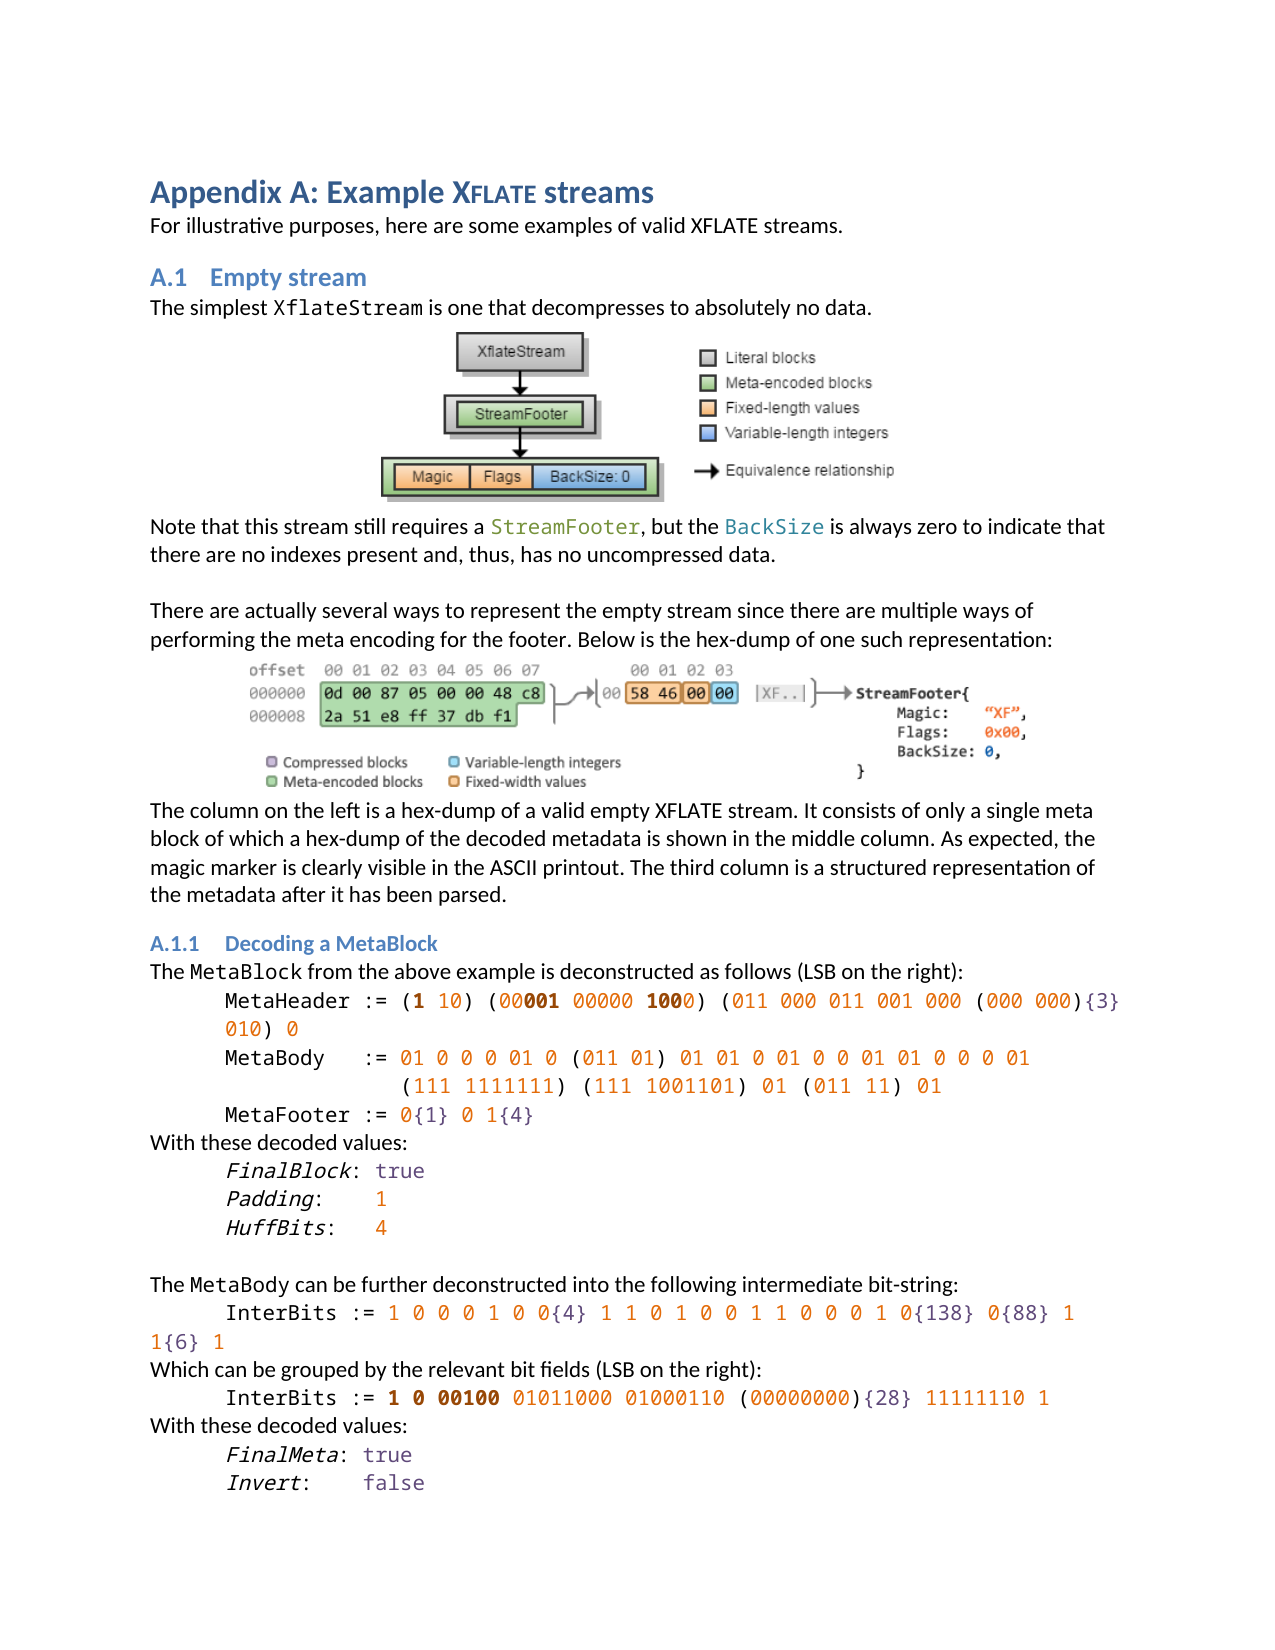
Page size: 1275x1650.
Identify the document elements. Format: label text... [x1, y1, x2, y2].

text FinalMeta: true [150, 1440, 1125, 1468]
text With these decoded values: [150, 1128, 1125, 1156]
text (111 1111111) (111 1001101) 01 (011 11) 01 [225, 1071, 1125, 1100]
text MetaHeader := (1 10) (00001 00000 1000) (011 000 011 001 000 (000 000){3} 010) 0 [225, 986, 1125, 1043]
text InterBits := 1 0 0 0 1 0 0{4} 1 1 0 1 0 0 1 1 0 0 0 1 0{138} 0{88} 1 1{6} 1 [150, 1298, 1125, 1355]
text The MetaBlock from the above example is deconstructed as follows (LSB on the right): [150, 957, 1125, 986]
text FinalBlock: true [150, 1156, 1125, 1184]
text The simplest XflateStream is one that decompresses to absolutely no data. [150, 293, 1125, 322]
text Note that this stream still requires a StreamFooter, but the BackSize is always zero to indicate that there are no indexes present and, thus, has no uncompressed data. [150, 512, 1125, 569]
text MetaFooter := 0{1} 0 1{4} [225, 1100, 1125, 1128]
text With these decoded values: [150, 1412, 1125, 1440]
text InterBits := 1 0 00100 01011000 01000110 (00000000){28} 11111110 1 [150, 1383, 1125, 1412]
subtitle Empty stream [150, 260, 1125, 293]
text HuffBits: 4 [150, 1213, 1125, 1241]
text Which can be grouped by the relevant bit fields (LSB on the right): [150, 1355, 1125, 1383]
text The column on the left is a hex-dump of a valid empty XFLATE stream. It consists of only a single meta block of which a hex-dump of the decoded metadata is shown in the middle column. As expected, the magic marker is clearly visible in the ASCII printout. The third column is a structured representation of the metadata after it has been parsed. [150, 797, 1125, 909]
picture [381, 332, 894, 502]
text There are actually several ways to represent the empty stream since there are multiple ways of performing the meta encoding for the footer. Below is the hex-dump of one such representation: [150, 597, 1125, 653]
text For illustrative purposes, here are some examples of valid XFLATE streams. [150, 212, 1125, 239]
text Invert: false [150, 1468, 1125, 1497]
picture [249, 663, 1026, 787]
subtitle Example Xflate streams [150, 171, 1125, 212]
text MetaBody := 01 0 0 0 01 0 (011 01) 01 01 0 01 0 0 01 01 0 0 0 01 [225, 1043, 1125, 1071]
subtitle Decoding a MetaBlock [150, 929, 1125, 957]
text The MetaBody can be further deconstructed into the following intermediate bit-string: [150, 1270, 1125, 1298]
text Padding: 1 [150, 1184, 1125, 1213]
